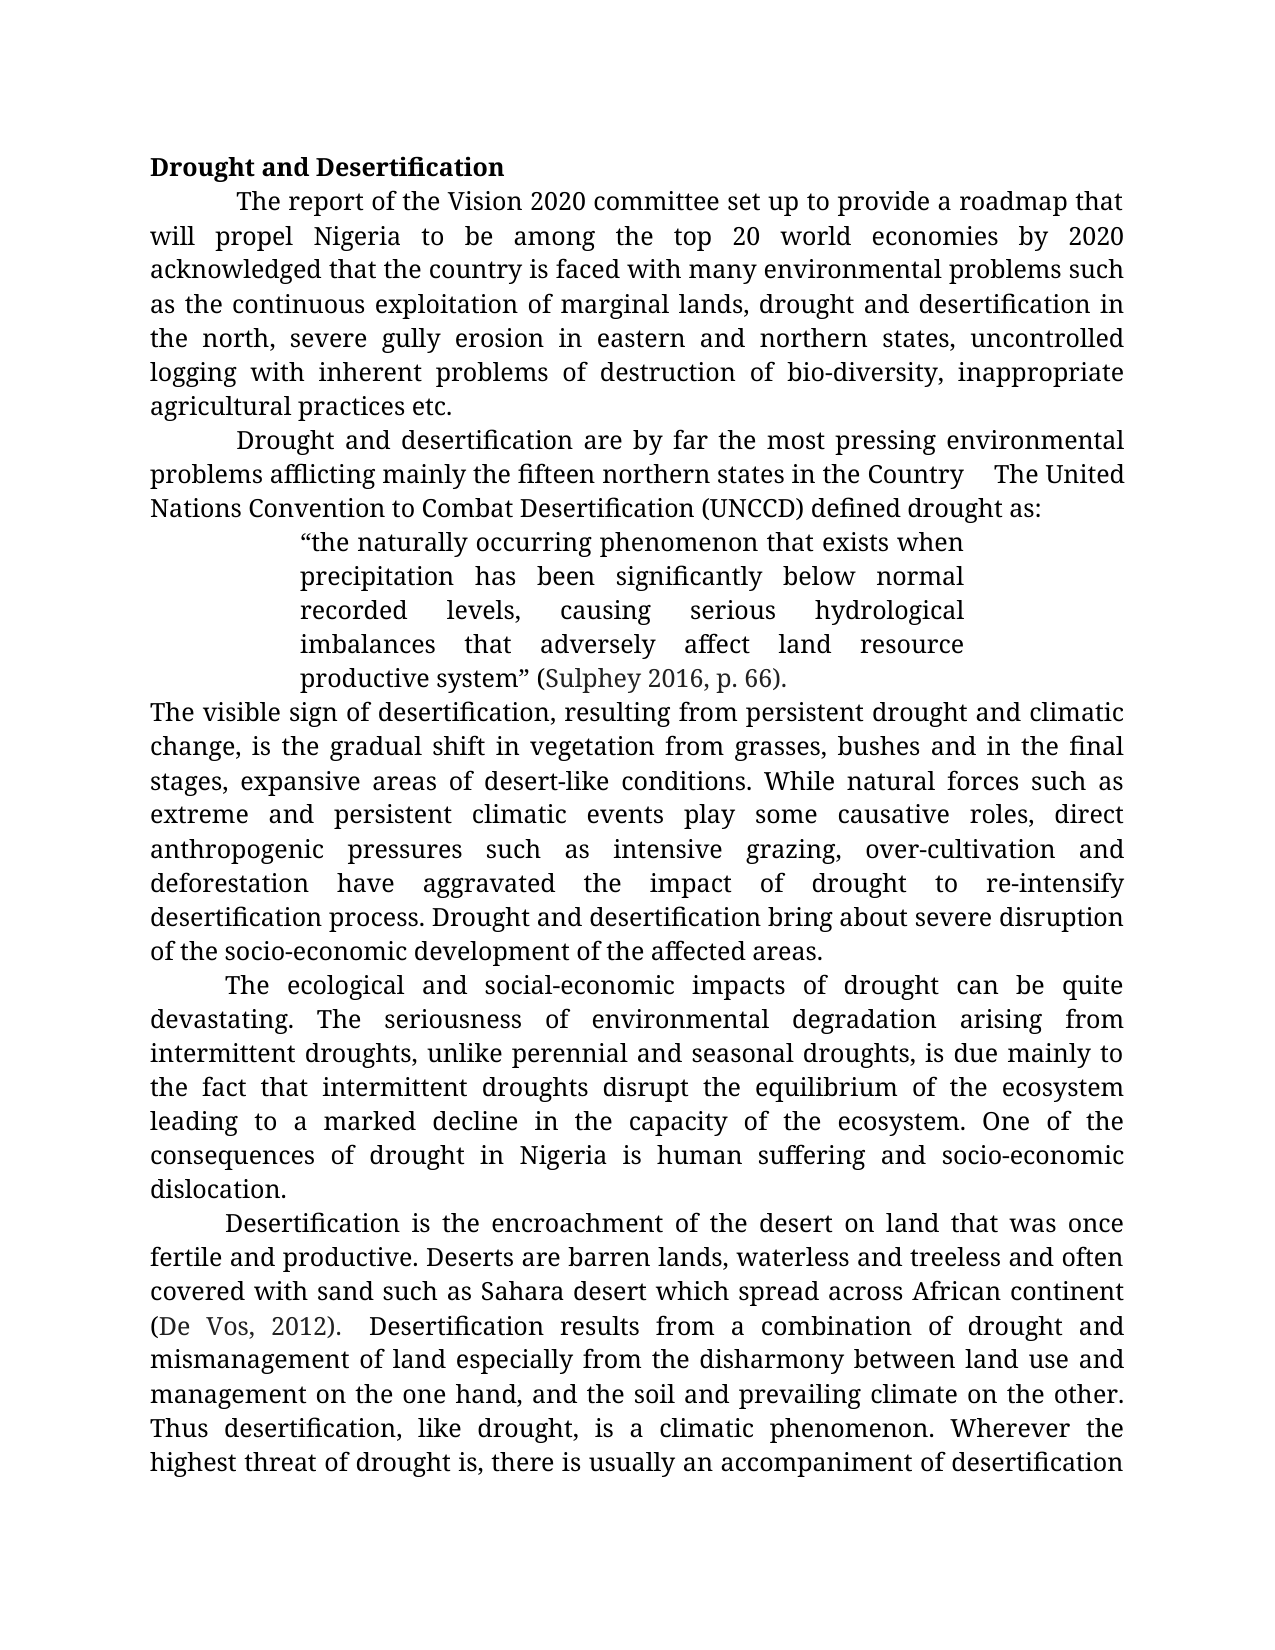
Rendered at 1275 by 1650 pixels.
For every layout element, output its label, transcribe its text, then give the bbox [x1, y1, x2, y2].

text “the naturally occurring phenomenon that exists when precipitation has been significantly below normal recorded levels, causing serious hydrological imbalances that adversely affect land resource productive system” (Sulphey 2016, p. 66). [300, 525, 965, 695]
text The visible sign of desertification, resulting from persistent drought and climatic change, is the gradual shift in vegetation from grasses, bushes and in the final stages, expansive areas of desert-like conditions. While natural forces such as extreme and persistent climatic events play some causative roles, direct anthropogenic pressures such as intensive grazing, over-cultivation and deforestation have aggravated the impact of drought to re-intensify desertification process. Drought and desertification bring about severe disruption of the socio-economic development of the affected areas. [150, 695, 1125, 967]
text Drought and Desertification [150, 150, 1125, 184]
text The ecological and social-economic impacts of drought can be quite devastating. The seriousness of environmental degradation arising from intermittent droughts, unlike perennial and seasonal droughts, is due mainly to the fact that intermittent droughts disrupt the equilibrium of the ecosystem leading to a marked decline in the capacity of the ecosystem. One of the consequences of drought in Nigeria is human suffering and socio-economic dislocation. [150, 967, 1125, 1206]
text “The report of the Vision 2020 committee set up to provide a roadmap that will propel Nigeria to be among the top 20 world economies by 2020 acknowledged that the country is faced with many environmental problems such as the continuous exploitation of marginal lands, drought and desertification in the north, severe gully erosion in eastern and northern states, uncontrolled logging with inherent problems of destruction of bio-diversity, inappropriate agricultural practices etc.” [150, 184, 1125, 422]
text “Drought and desertification are by far the most pressing environmental problems afflicting mainly the fifteen northern states in the Country” “The United Nations Convention to Combat Desertification (UNCCD) defined drought as:” [150, 422, 1125, 525]
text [150, 1206, 1125, 1478]
